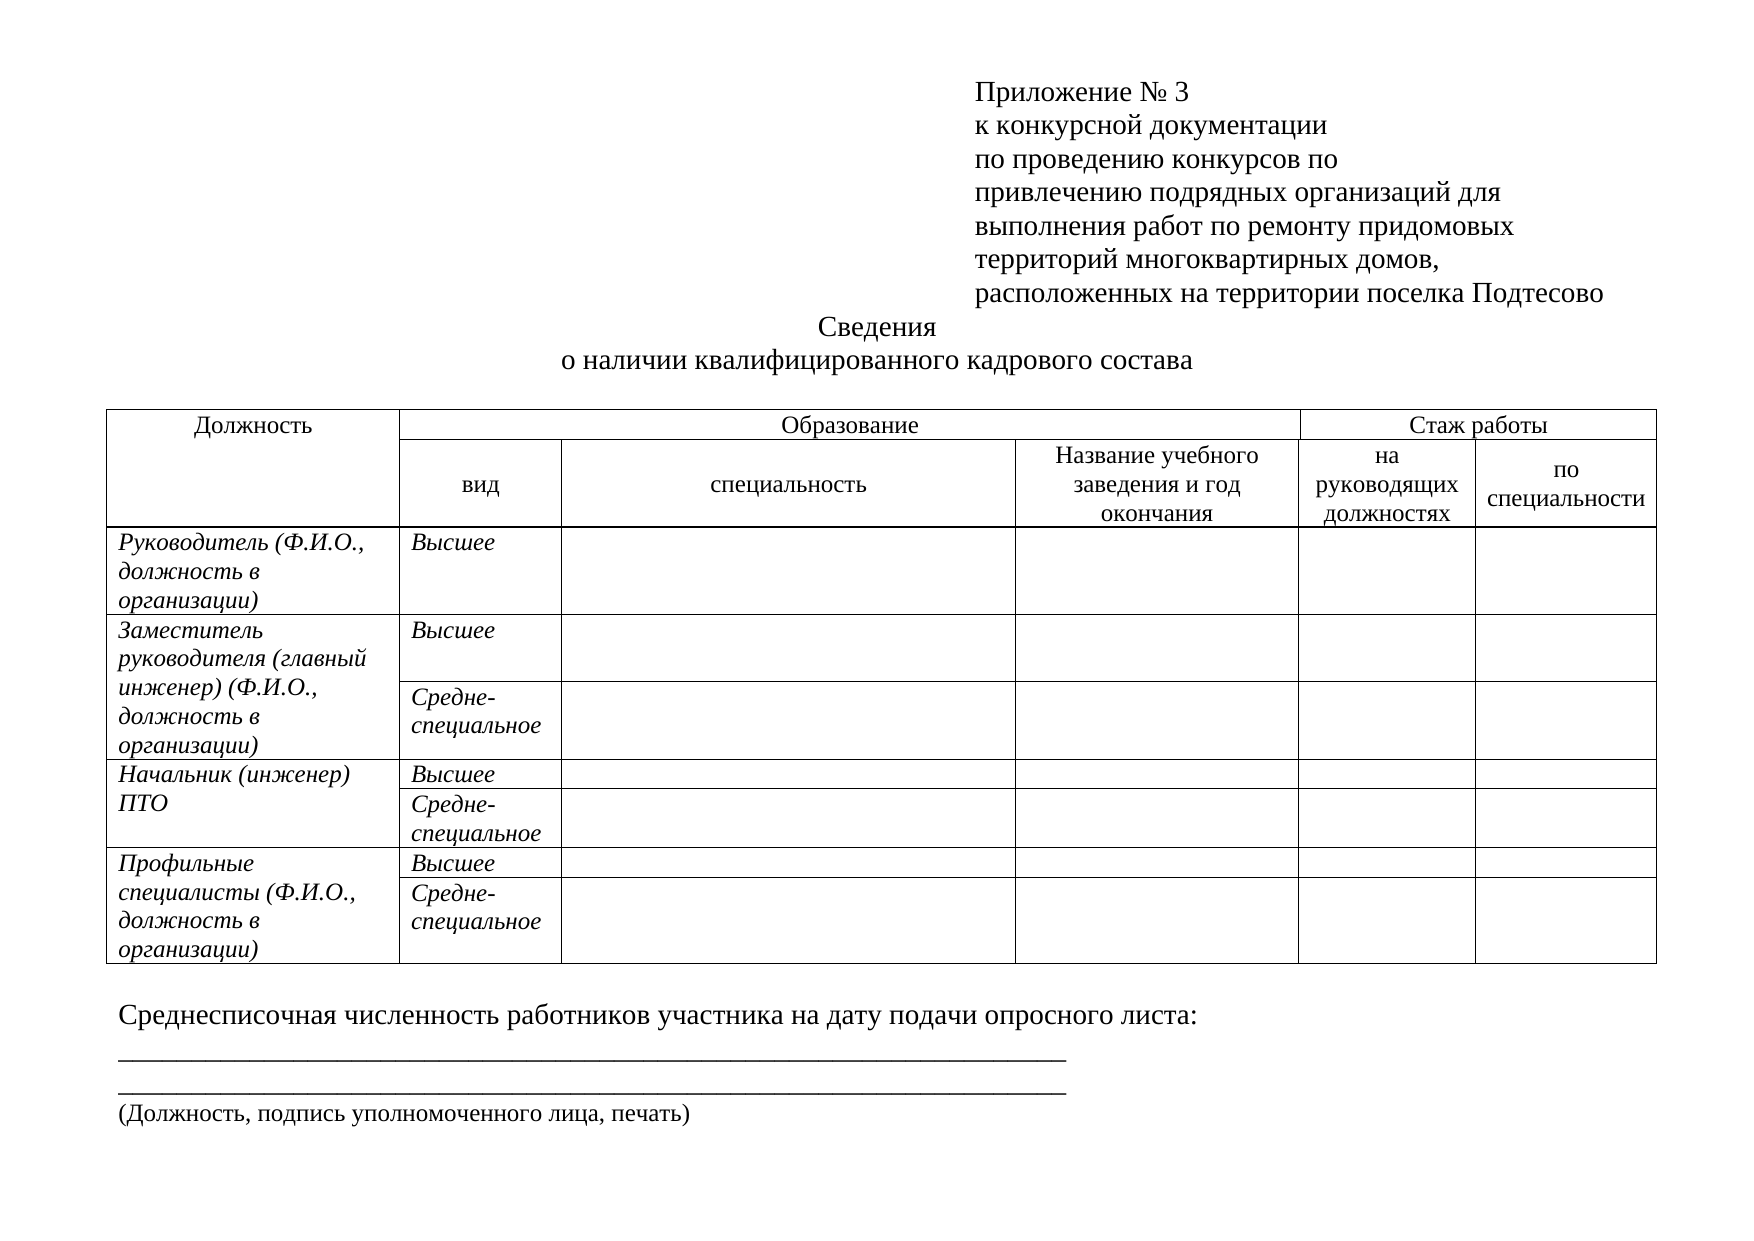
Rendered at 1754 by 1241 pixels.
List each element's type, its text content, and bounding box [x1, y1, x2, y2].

table_cell Высшее [400, 760, 561, 788]
table_cell [562, 878, 1015, 963]
table_cell [562, 528, 1015, 614]
table_cell Высшее [400, 615, 561, 681]
table_cell [1476, 848, 1656, 877]
table_cell [1476, 528, 1656, 614]
table_header Стаж работы [1301, 410, 1656, 439]
table_cell [1016, 615, 1298, 681]
text по проведению конкурсов по [974, 141, 1636, 174]
table_cell [1016, 789, 1298, 847]
text Приложение № 3 [974, 74, 1636, 107]
table_cell Профильные специалисты (Ф.И.О., должность в организации) [107, 848, 399, 963]
table_cell [1299, 615, 1475, 681]
table_cell [1016, 848, 1298, 877]
table_cell Высшее [400, 528, 561, 614]
table_cell [1016, 760, 1298, 788]
table_cell по специальности [1476, 440, 1656, 526]
text _________________________________________________________________ [118, 1031, 1636, 1064]
table_header Образование [400, 410, 1300, 439]
table_cell Начальник (инженер) ПТО [107, 760, 399, 847]
table_cell Средне-специальное [400, 789, 561, 847]
table_cell Заместитель руководителя (главный инженер) (Ф.И.О., должность в организации) [107, 615, 399, 758]
table_cell [1476, 615, 1656, 681]
text о наличии квалифицированного кадрового состава [118, 342, 1636, 376]
table_cell на руководящих должностях [1299, 440, 1475, 526]
table_cell Название учебного заведения и год окончания [1016, 440, 1298, 526]
table_cell [1476, 789, 1656, 847]
table_cell Средне-специальное [400, 878, 561, 963]
table_header Должность [107, 410, 399, 526]
table_cell специальность [562, 440, 1015, 526]
text Сведения [118, 309, 1636, 342]
text привлечению подрядных организаций для [974, 174, 1636, 208]
table_cell [562, 760, 1015, 788]
text _________________________________________________________________ [118, 1064, 1636, 1098]
text (Должность, подпись уполномоченного лица, печать) [118, 1098, 1636, 1127]
text выполнения работ по ремонту придомовых территорий многоквартирных домов, расположенных на территории поселка Подтесово [974, 208, 1636, 309]
table_cell Руководитель (Ф.И.О., должность в организации) [107, 528, 399, 614]
table_cell [1016, 682, 1298, 758]
text Среднесписочная численность работников участника на дату подачи опросного листа: [118, 997, 1636, 1031]
table_cell [1476, 878, 1656, 963]
table_cell Высшее [400, 848, 561, 877]
table_cell [562, 848, 1015, 877]
table_cell вид [400, 440, 561, 526]
table_cell [1476, 760, 1656, 788]
table_cell Средне-специальное [400, 682, 561, 758]
table_cell [562, 789, 1015, 847]
table_cell [1299, 848, 1475, 877]
table_cell [1299, 682, 1475, 758]
text к конкурсной документации [974, 107, 1636, 141]
table_cell [1476, 682, 1656, 758]
table_cell [1299, 789, 1475, 847]
table_cell [1299, 528, 1475, 614]
table_cell [1016, 878, 1298, 963]
table_cell [562, 682, 1015, 758]
table_cell [1299, 878, 1475, 963]
table_cell [1299, 760, 1475, 788]
table_cell [562, 615, 1015, 681]
table_cell [1016, 528, 1298, 614]
